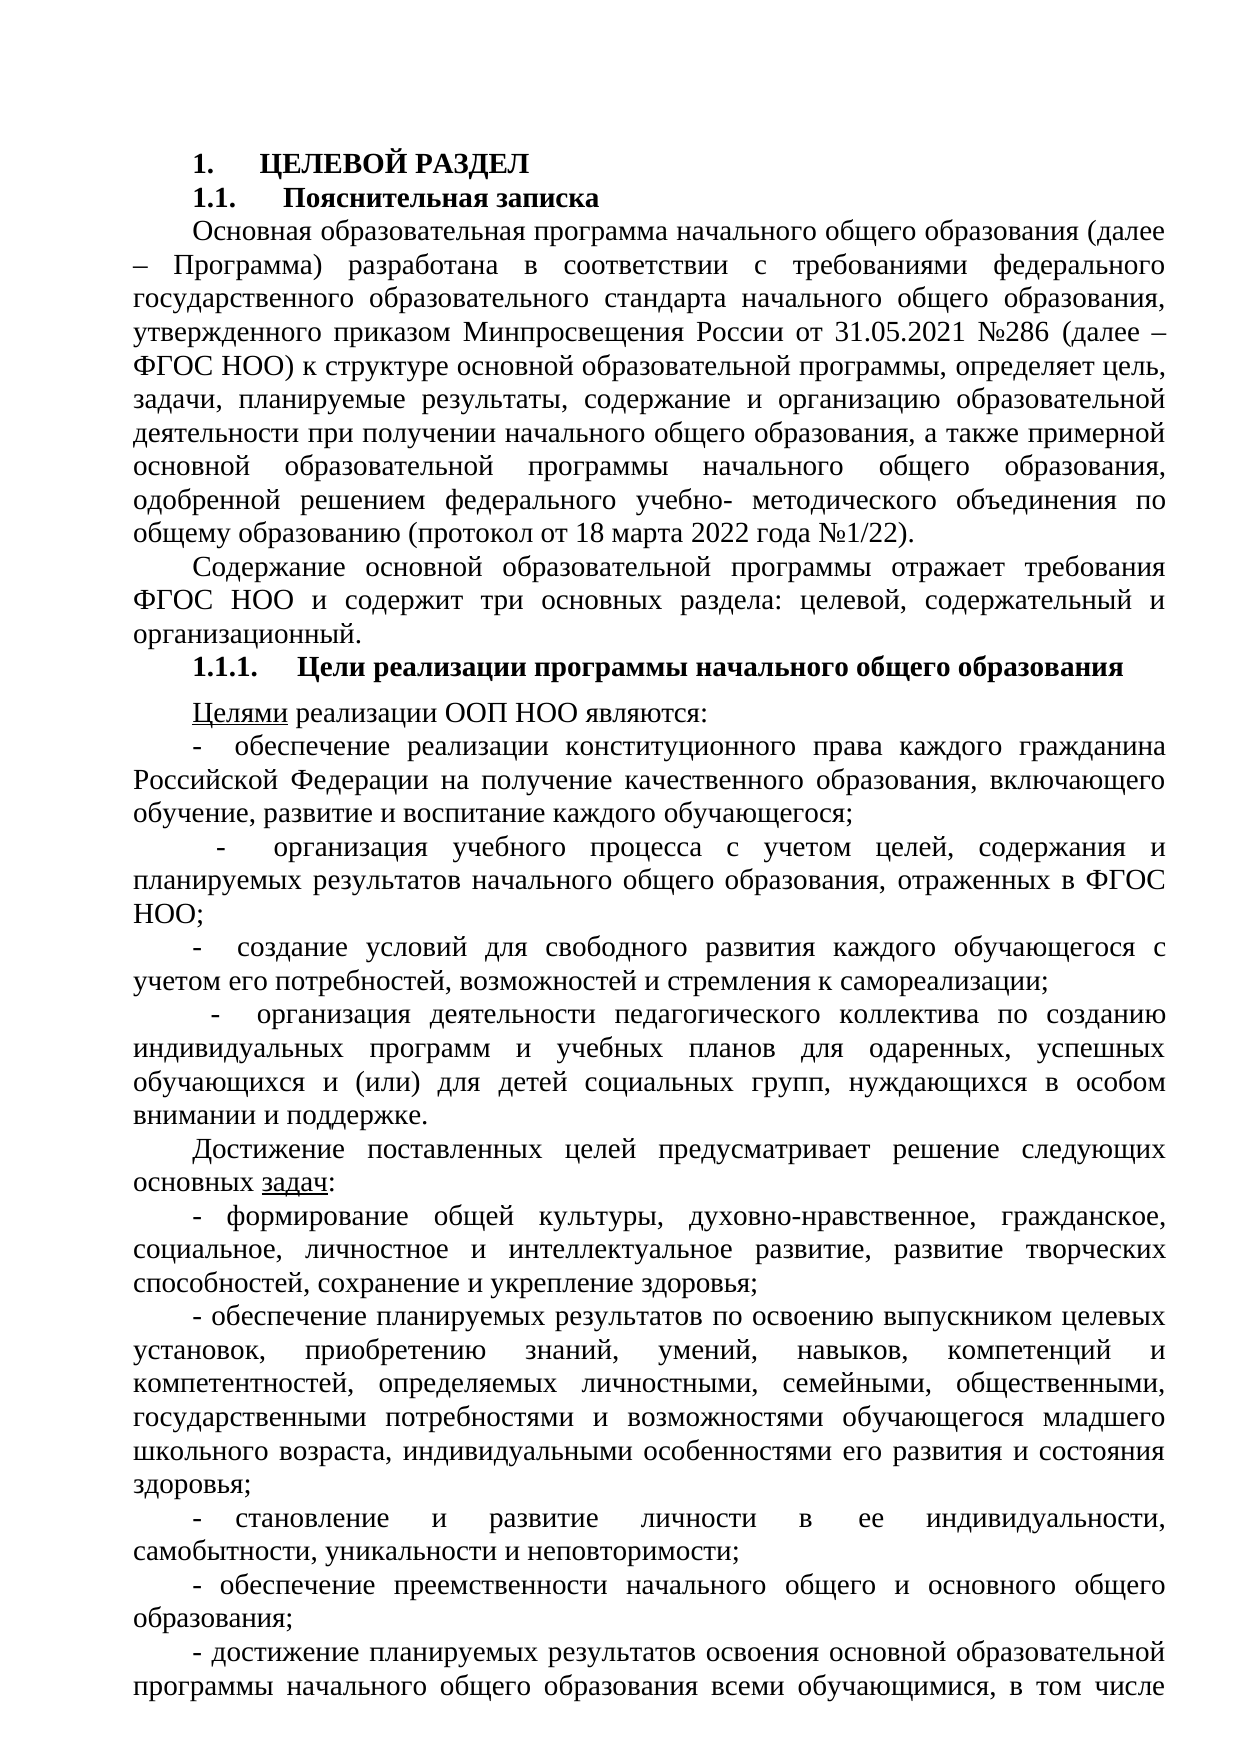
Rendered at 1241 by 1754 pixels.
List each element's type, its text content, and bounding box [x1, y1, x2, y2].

text Содержание основной образовательной программы отражает требования ФГОС НОО и содержит три основных раздела: целевой, содержательный и организационный. [133, 549, 1166, 649]
subtitle ЦЕЛЕВОЙ РАЗДЕЛ [133, 146, 1166, 180]
list - обеспечение планируемых результатов по освоению выпускником целевых установок, приобретению знаний, умений, навыков, компетенций и компетентностей, определяемых личностными, семейными, общественными, государственными потребностями и возможностями обучающегося младшего школьного возраста, индивидуальными особенностями его развития и состояния здоровья; [133, 1298, 1166, 1500]
text Целями реализации ООП НОО являются: [133, 695, 1166, 728]
text - обеспечение реализации конституционного права каждого гражданина Российской Федерации на получение качественного образования, включающего обучение, развитие и воспитание каждого обучающегося; [133, 728, 1166, 829]
text Достижение поставленных целей предусматривает решение следующих основных задач: [133, 1131, 1166, 1198]
list - обеспечение преемственности начального общего и основного общего образования; [133, 1567, 1166, 1634]
subtitle Пояснительная записка [133, 180, 1166, 213]
text - организация учебного процесса с учетом целей, содержания и планируемых результатов начального общего образования, отраженных в ФГОС НОО; [133, 829, 1166, 929]
text - создание условий для свободного развития каждого обучающегося с учетом его потребностей, возможностей и стремления к самореализации; [133, 929, 1166, 997]
text - организация деятельности педагогического коллектива по созданию индивидуальных программ и учебных планов для одаренных, успешных обучающихся и (или) для детей социальных групп, нуждающихся в особом внимании и поддержке. [133, 997, 1166, 1131]
text Основная образовательная программа начального общего образования (далее – Программа) разработана в соответствии с требованиями федерального государственного образовательного стандарта начального общего образования, утвержденного приказом Минпросвещения России от 31.05.2021 №286 (далее – ФГОС НОО) к структуре основной образовательной программы, определяет цель, задачи, планируемые результаты, содержание и организацию образовательной деятельности при получении начального общего образования, а также примерной основной образовательной программы начального общего образования, одобренной решением федерального учебно- методического объединения по общему образованию (протокол от 18 марта 2022 года №1/22). [133, 213, 1166, 549]
list - становление и развитие личности в ее индивидуальности, самобытности, уникальности и неповторимости; [133, 1500, 1166, 1567]
subtitle Цели реализации программы начального общего образования [133, 649, 1166, 683]
list - формирование общей культуры, духовно-нравственное, гражданское, социальное, личностное и интеллектуальное развитие, развитие творческих способностей, сохранение и укрепление здоровья; [133, 1198, 1166, 1298]
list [133, 1634, 1166, 1701]
